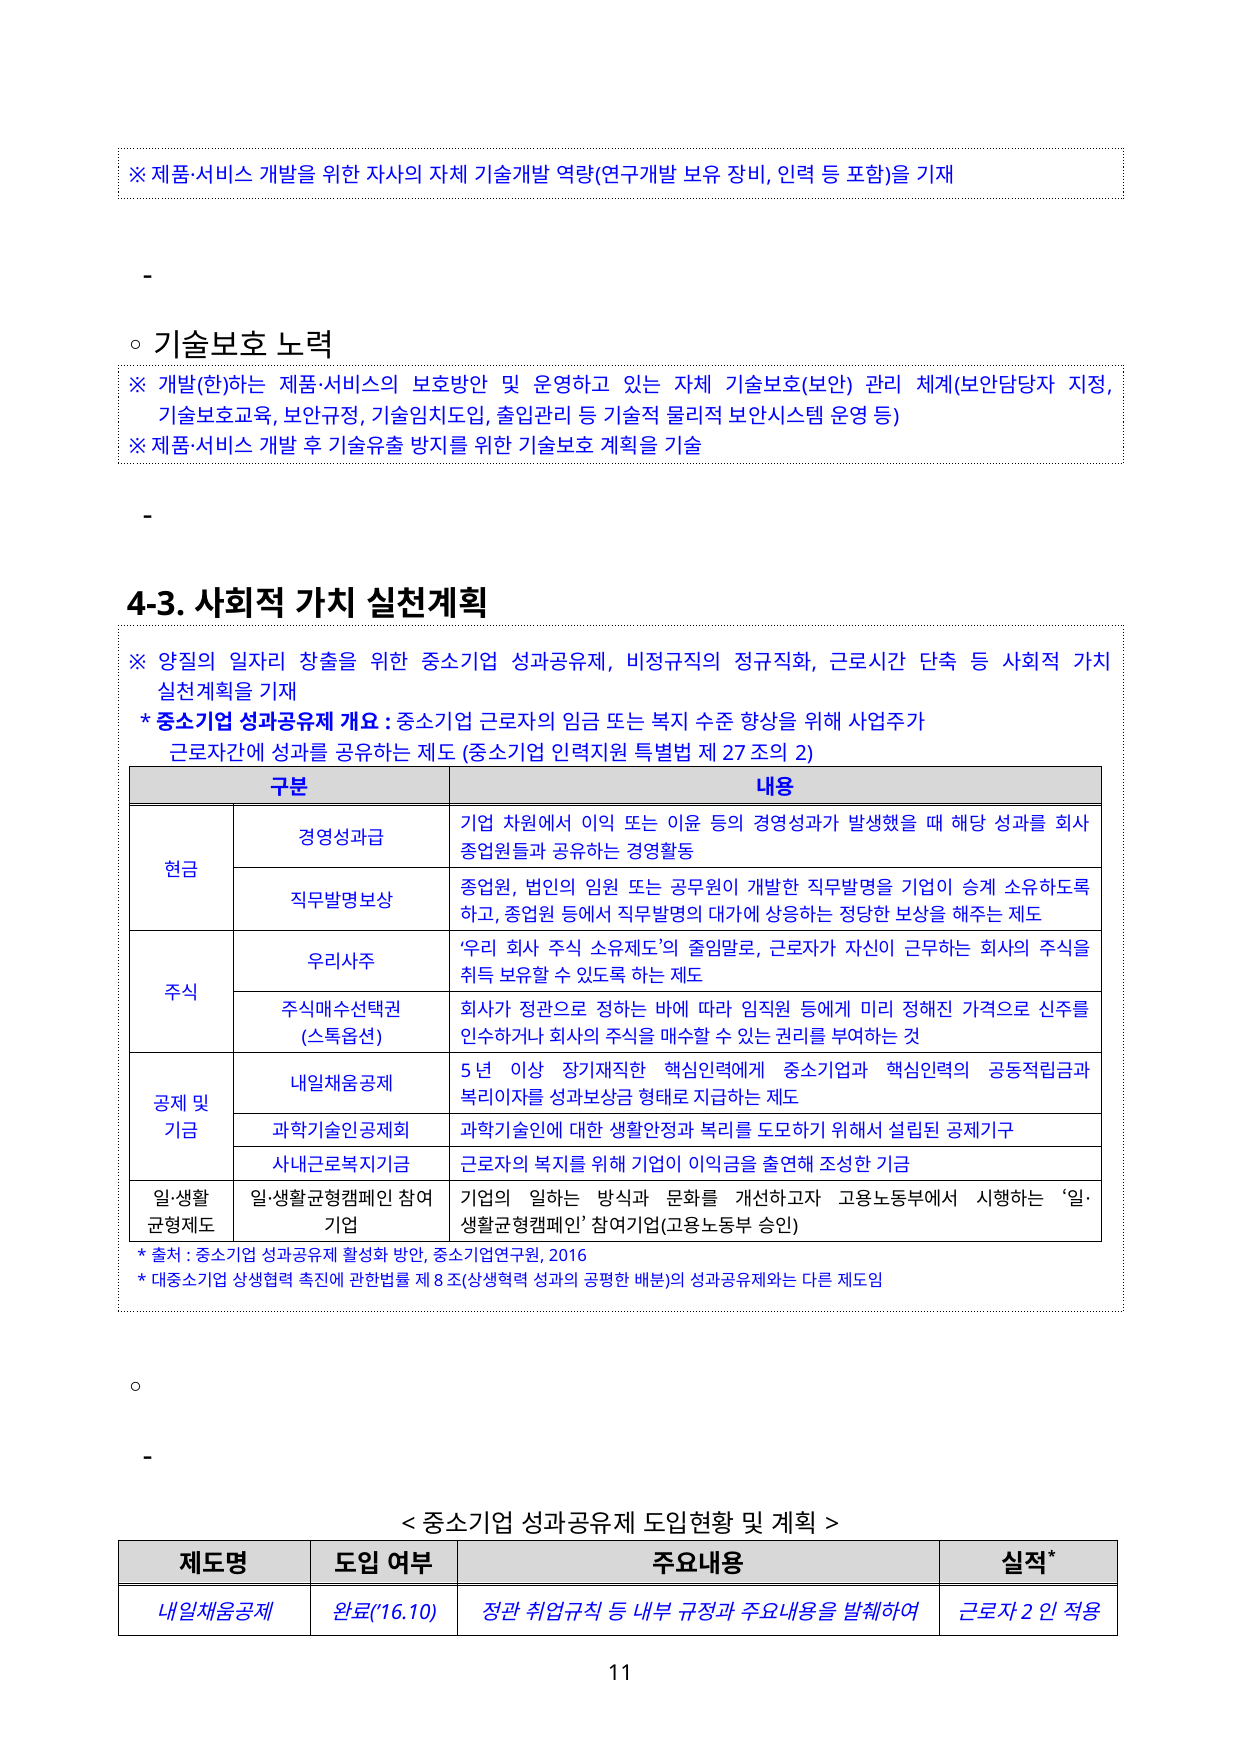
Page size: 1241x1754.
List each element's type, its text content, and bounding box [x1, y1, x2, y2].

table_cell 근로자 2인 적용 [940, 1586, 1117, 1635]
text ◦ 기술보호 노력 [118, 320, 1122, 365]
table_header 주요내용 [458, 1541, 939, 1582]
table_header 실적* [940, 1541, 1117, 1582]
text 4-3. 사회적 가치 실천계획 [118, 577, 1122, 625]
table_header ※ 양질의 일자리 창출을 위한 중소기업 성과공유제, 비정규직의 정규직화, 근로시간 단축 등 사회적 가치 실천계획을 기재 * 중소기업 성과공유제 개요 : 중소기업 근로자의 임금 또는 복지 수준 향상을 위해 사업주가 근로자간에 성과를 공유하는 제도 (중소기업 인력지원 특별법 제27조의 2) * 출처 : 중소기업 성과공유제 활성화 방안, 중소기업연구원, 2016 * 대중소기업 상생협력 촉진에 관한법률 제8조(상생혁력 성과의 공평한 배분)의 성과공유제와는 다른 제도임 [118, 625, 1123, 1311]
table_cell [458, 1586, 939, 1635]
table_cell 내일채움공제 [119, 1586, 310, 1635]
table_header ※ 개발(한)하는 제품·서비스의 보호방안 및 운영하고 있는 자체 기술보호(보안) 관리 체계(보안담당자 지정, 기술보호교육, 보안규정, 기술임치도입, 출입관리 등 기술적 물리적 보안시스템 운영 등) ※ 제품·서비스 개발 후 기술유출 방지를 위한 기술보호 계획을 기술 [118, 365, 1123, 463]
text ◦ [118, 1365, 1122, 1407]
text < 중소기업 성과공유제 도입현황 및 계획 > [118, 1503, 1122, 1540]
table_header 도입 여부 [311, 1541, 457, 1582]
table_header 제도명 [119, 1541, 310, 1582]
table_cell 완료(’16.10) [311, 1586, 457, 1635]
text - [118, 1432, 1122, 1475]
text - [118, 252, 1122, 295]
text - [118, 492, 1122, 534]
table_header ※ 제품·서비스 개발을 위한 자사의 자체 기술개발 역량(연구개발 보유 장비, 인력 등 포함)을 기재 [118, 148, 1123, 198]
